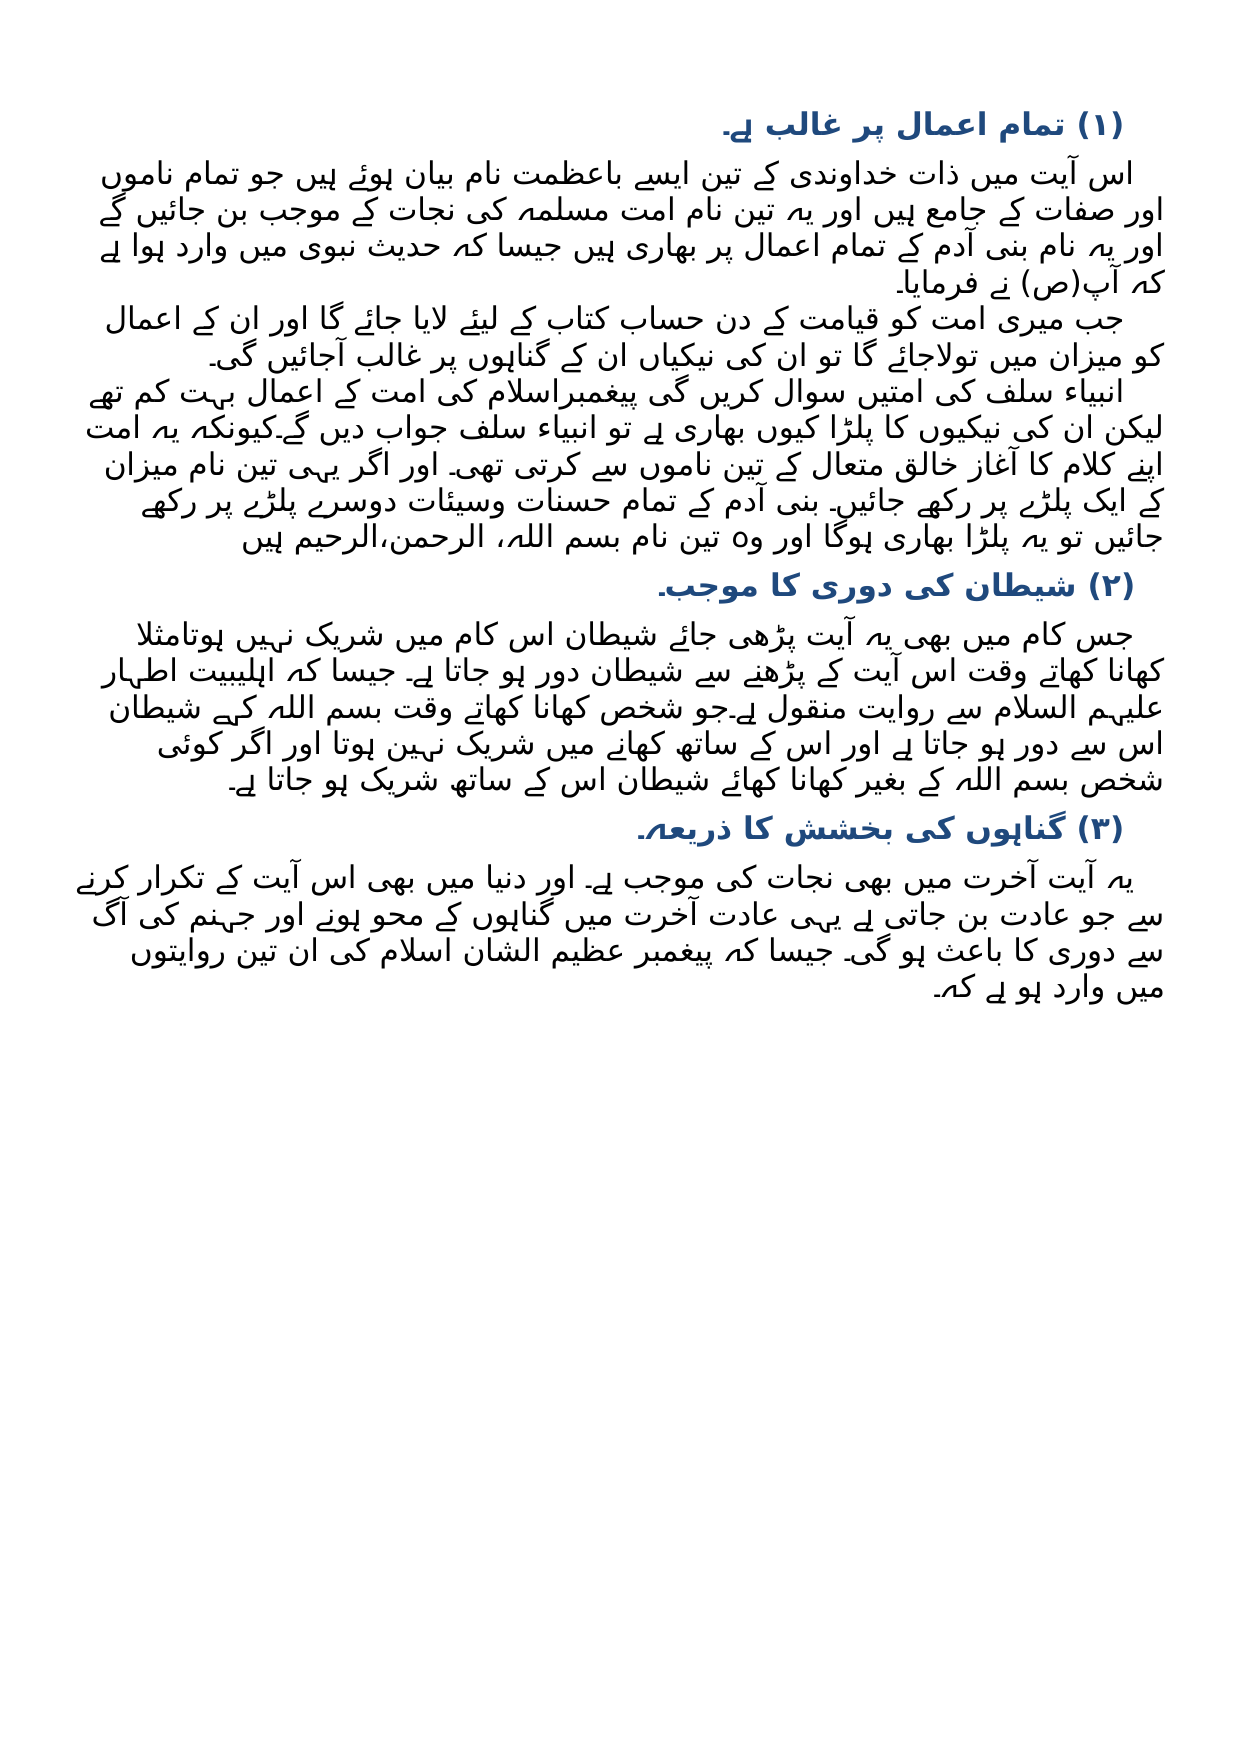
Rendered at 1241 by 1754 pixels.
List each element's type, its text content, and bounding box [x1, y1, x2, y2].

text جب میری امت کو قیامت کے دن حساب کتاب کے لیئے لایا جائے گا اور ان کے اعمال کو میزان میں تولاجائے گا تو ان کی نیکیاں ان کے گناہوں پر غالب آجائیں گی۔ [75, 301, 1165, 373]
text جس کام میں بھی یہ آیت پڑھی جائے شیطان اس کام میں شریک نہیں ہوتامثلا کھانا کھاتے وقت اس آیت کے پڑھنے سے شیطان دور ہو جاتا ہے۔ جیسا کہ اہلیبیت اطہار علیہم السلام سے روایت منقول ہے۔جو شخص کھانا کھاتے وقت بسم اللہ کہے شیطان اس سے دور ہو جاتا ہے اور اس کے ساتھ کھانے میں شریک نہین ہوتا اور اگر کوئی شخص بسم اللہ کے بغیر کھانا کھائے شیطان اس کے ساتھ شریک ہو جاتا ہے۔ [75, 616, 1165, 798]
text یہ آیت آخرت میں بھی نجات کی موجب ہے۔ اور دنیا میں بھی اس آیت کے تکرار کرنے سے جو عادت بن جاتی ہے یہی عادت آخرت میں گناہوں کے محو ہونے اور جہنم کی آگ سے دوری کا باعث ہو گی۔ جیسا کہ پیغمبر عظیم الشان اسلام کی ان تین روایتوں میں وارد ہو ہے کہ۔ [75, 859, 1165, 1005]
text انبیاء سلف کی امتیں سوال کریں گی پیغمبراسلام کی امت کے اعمال بہت کم تھے لیکن ان کی نیکیوں کا پلڑا کیوں بھاری ہے تو انبیاء سلف جواب دیں گے۔کیونکہ یہ امت اپنے کلام کا آغاز خالق متعال کے تین ناموں سے کرتی تھی۔ اور اگر یہی تین نام میزان کے ایک پلڑے پر رکھے جائیں۔ بنی آدم کے تمام حسنات وسیئات دوسرے پلڑے پر رکھے جائیں تو یہ پلڑا بھاری ہوگا اور وہ تین نام بسم اللہ، الرحمن،الرحیم ہیں [75, 373, 1165, 555]
subtitle (۳) گناہوں کی بخشش کا ذریعہ۔ [75, 811, 1165, 847]
subtitle (۲) شیطان کی دوری کا موجب۔ [75, 567, 1165, 604]
subtitle (۱) تمام اعمال پر غالب ہے۔ [75, 106, 1165, 143]
text اس آیت میں ذات خداوندی کے تین ایسے باعظمت نام بیان ہوئے ہیں جو تمام ناموں اور صفات کے جامع ہیں اور یہ تین نام امت مسلمہ کی نجات کے موجب بن جائیں گے اور یہ نام بنی آدم کے تمام اعمال پر بھاری ہیں جیسا کہ حدیث نبوی میں وارد ہوا ہے کہ آپ(ص) نے فرمایا۔ [75, 155, 1165, 301]
